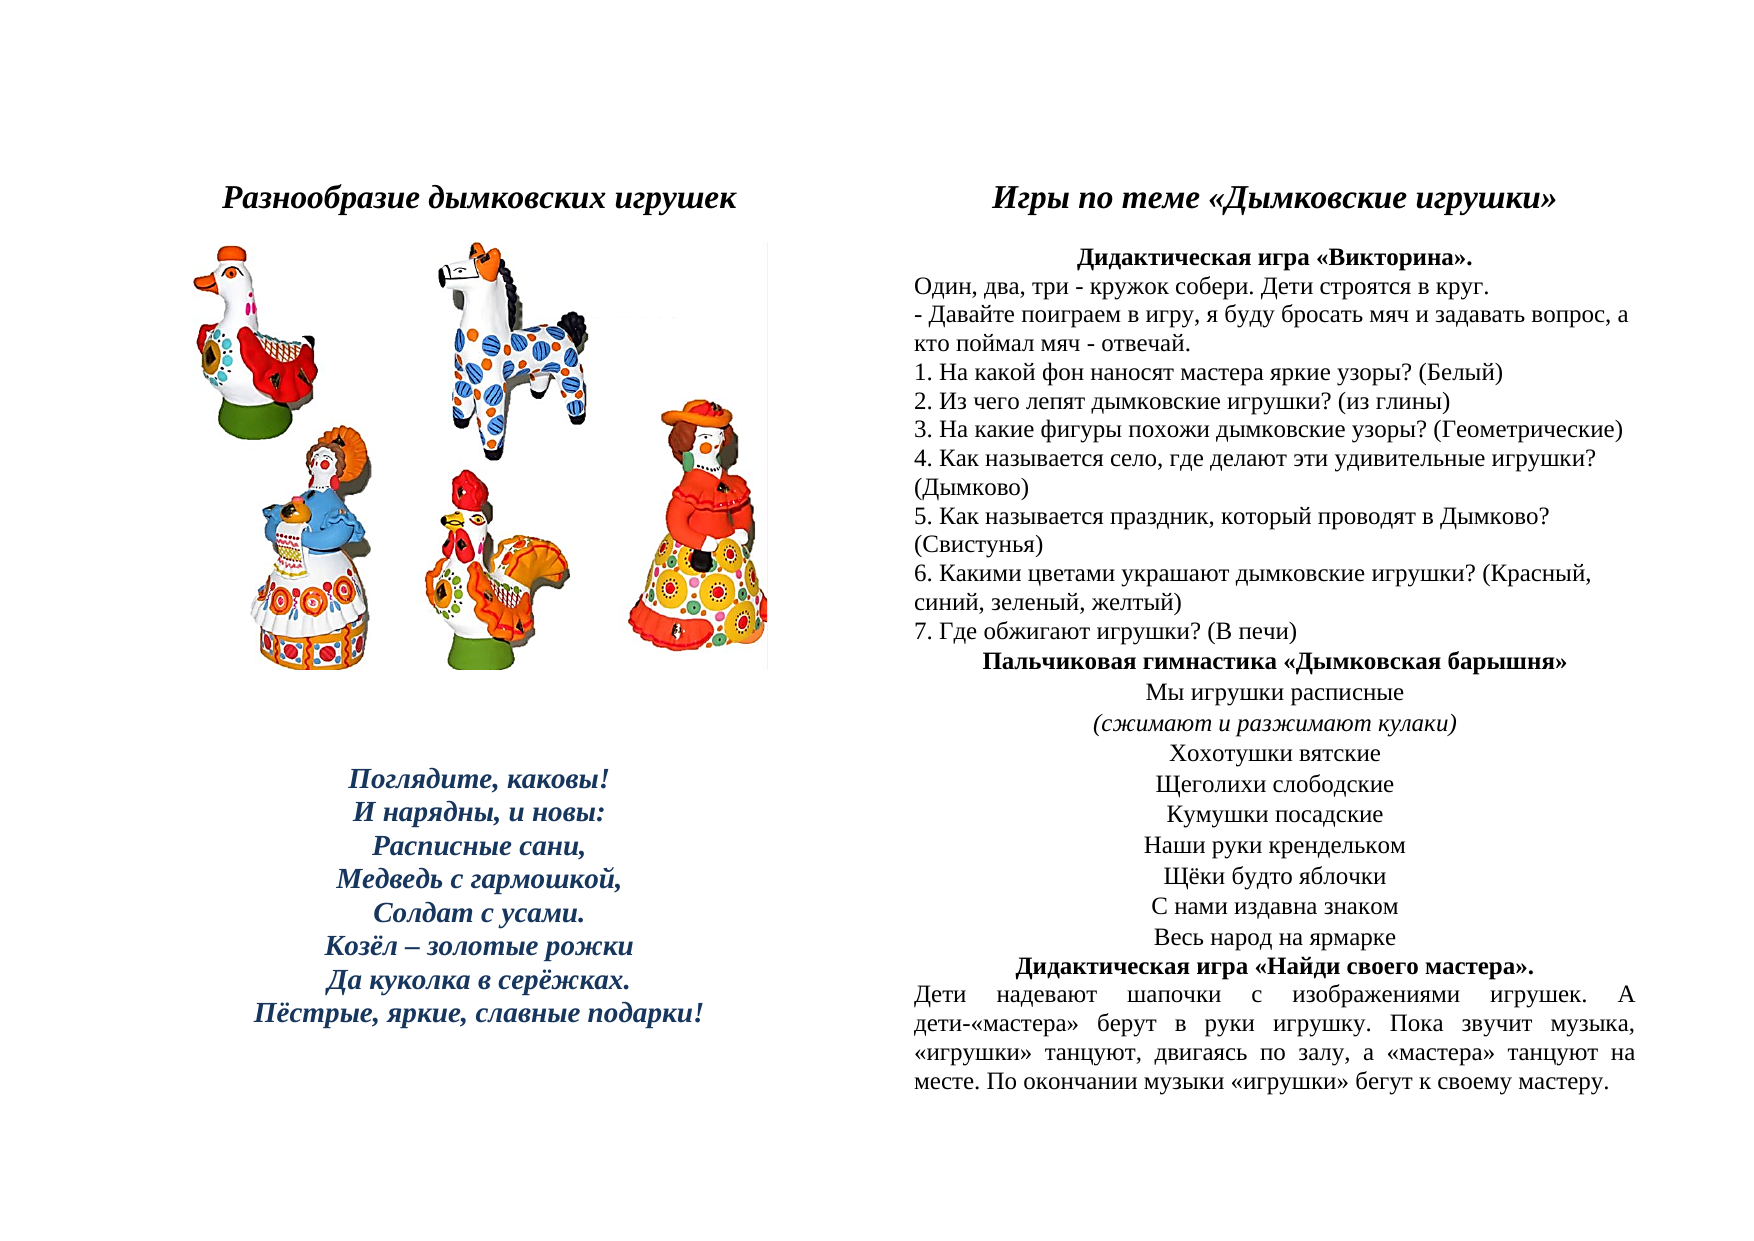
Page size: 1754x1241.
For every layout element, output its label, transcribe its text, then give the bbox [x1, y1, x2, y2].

text Наши руки крендельком [914, 828, 1636, 859]
text Весь народ на ярмарке [914, 920, 1636, 951]
text Пёстрые, яркие, славные подарки! [118, 996, 840, 1029]
text Козёл – золотые рожки [118, 928, 840, 962]
text Солдат с усами. [118, 895, 840, 928]
text Один, два, три - кружок собери. Дети строятся в круг. [914, 271, 1636, 299]
text Разнообразие дымковских игрушек [118, 177, 840, 216]
text С нами издавна знаком [914, 889, 1636, 920]
picture [191, 242, 768, 670]
text 2. Из чего лепят дымковские игрушки? (из глины) [914, 386, 1636, 414]
text 1. На какой фон наносят мастера яркие узоры? (Белый) [914, 357, 1636, 386]
text Мы игрушки расписные [914, 675, 1636, 706]
text Щёки будто яблочки [914, 859, 1636, 889]
text 6. Какими цветами украшают дымковские игрушки? (Красный, синий, зеленый, желтый) [914, 558, 1636, 616]
text 4. Как называется село, где делают эти удивительные игрушки? (Дымково) [914, 443, 1636, 501]
text Медведь с гармошкой, [118, 861, 840, 895]
text Кумушки посадские [914, 798, 1636, 828]
text Поглядите, каковы! [118, 761, 840, 794]
text Хохотушки вятские [914, 736, 1636, 767]
text Расписные сани, [118, 828, 840, 861]
text 7. Где обжигают игрушки? (В печи) [914, 616, 1636, 644]
text Щеголихи слободские [914, 767, 1636, 798]
text Да куколка в серёжках. [118, 962, 840, 996]
text 5. Как называется праздник, который проводят в Дымково? (Свистунья) [914, 501, 1636, 558]
text (сжимают и разжимают кулаки) [914, 706, 1636, 736]
text И нарядны, и новы: [118, 794, 840, 828]
text Дидактическая игра «Викторина». [914, 242, 1636, 271]
text - Давайте поиграем в игру, я буду бросать мяч и задавать вопрос, а кто поймал мяч - отвечай. [914, 299, 1636, 357]
text Пальчиковая гимнастика «Дымковская барышня» [914, 644, 1636, 675]
text Дидактическая игра «Найди своего мастера». [914, 951, 1636, 979]
text Дети надевают шапочки с изображениями игрушек. А дети-«мастера» берут в руки игрушку. Пока звучит музыка, «игрушки» танцуют, двигаясь по залу, а «мастера» танцуют на месте. По окончании музыки «игрушки» бегут к своему мастеру. [914, 979, 1636, 1094]
text Игры по теме «Дымковские игрушки» [914, 177, 1636, 216]
text 3. На какие фигуры похожи дымковские узоры? (Геометрические) [914, 414, 1636, 443]
